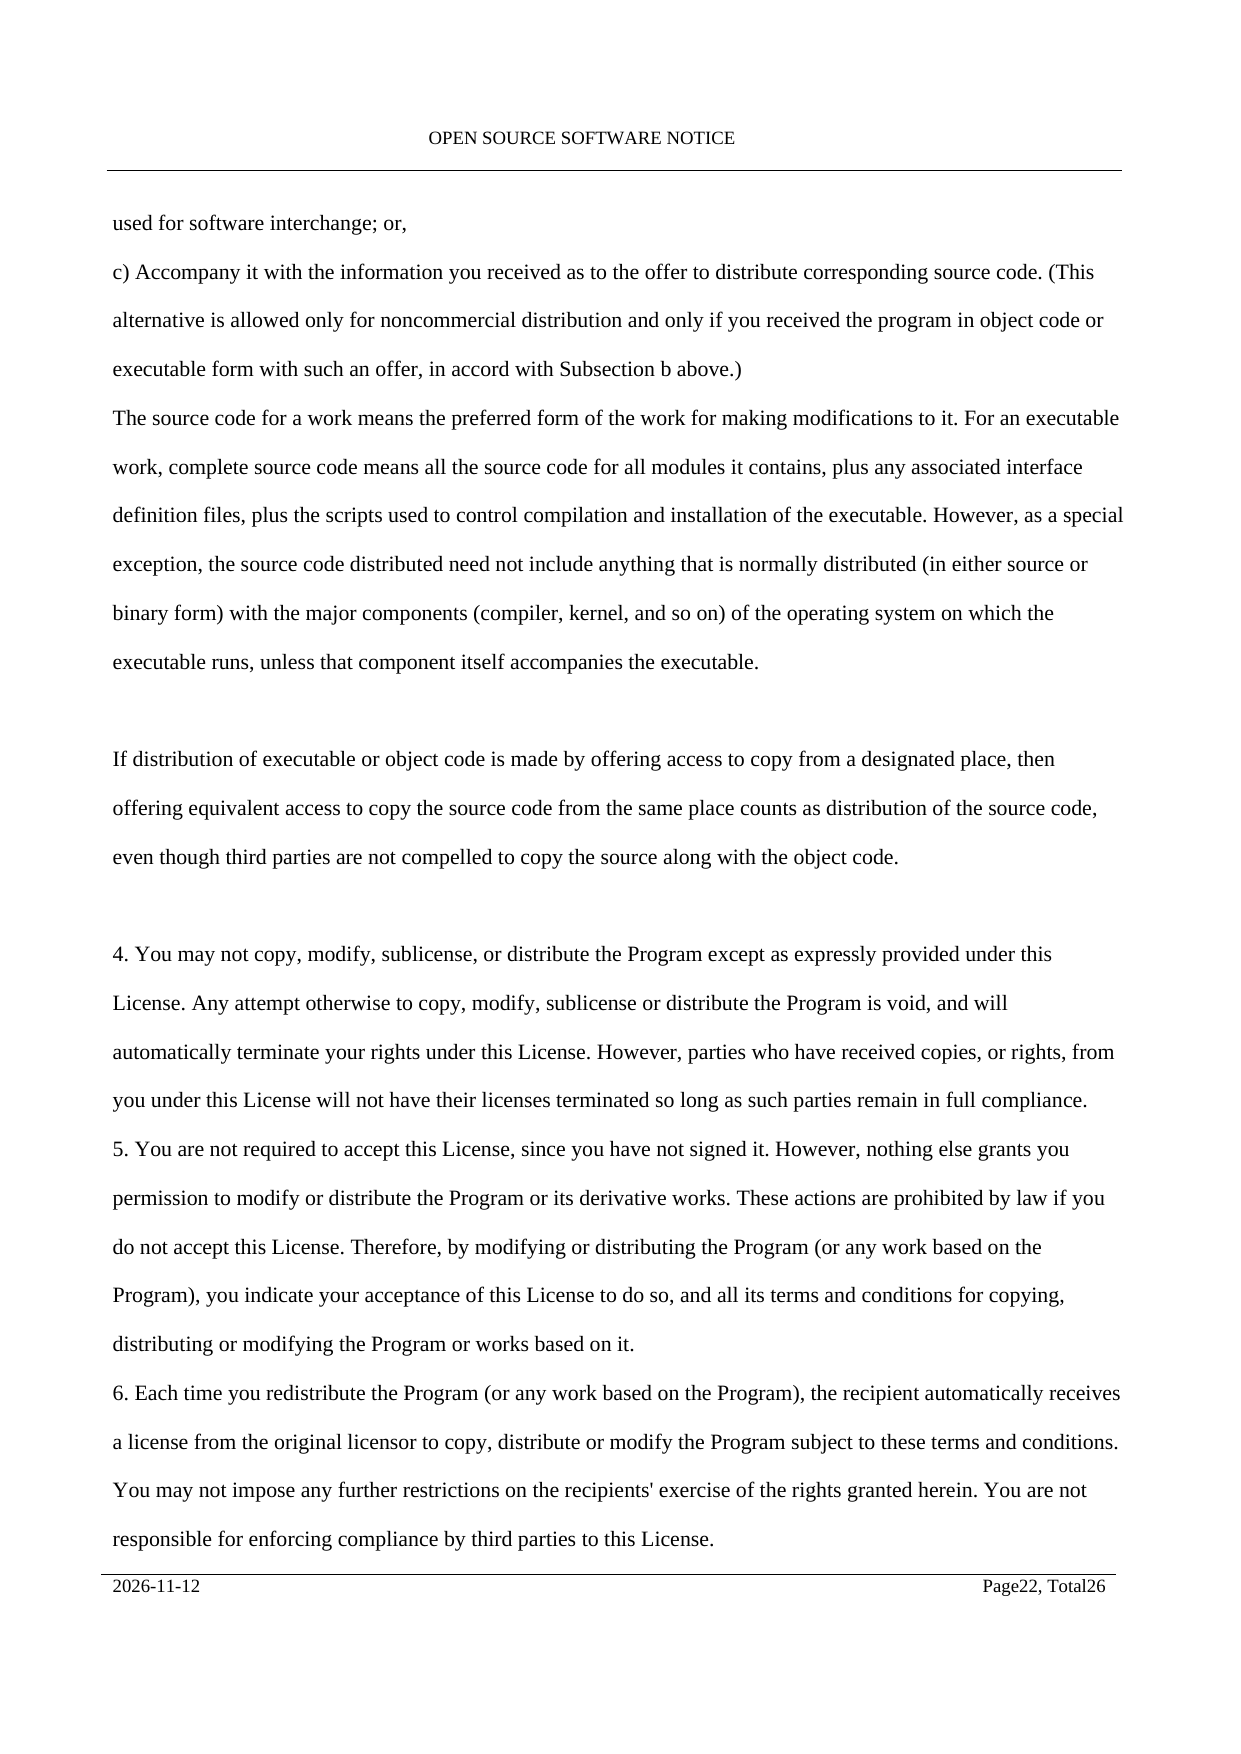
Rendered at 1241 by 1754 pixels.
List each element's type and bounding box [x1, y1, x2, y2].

text [112, 206, 1128, 1555]
